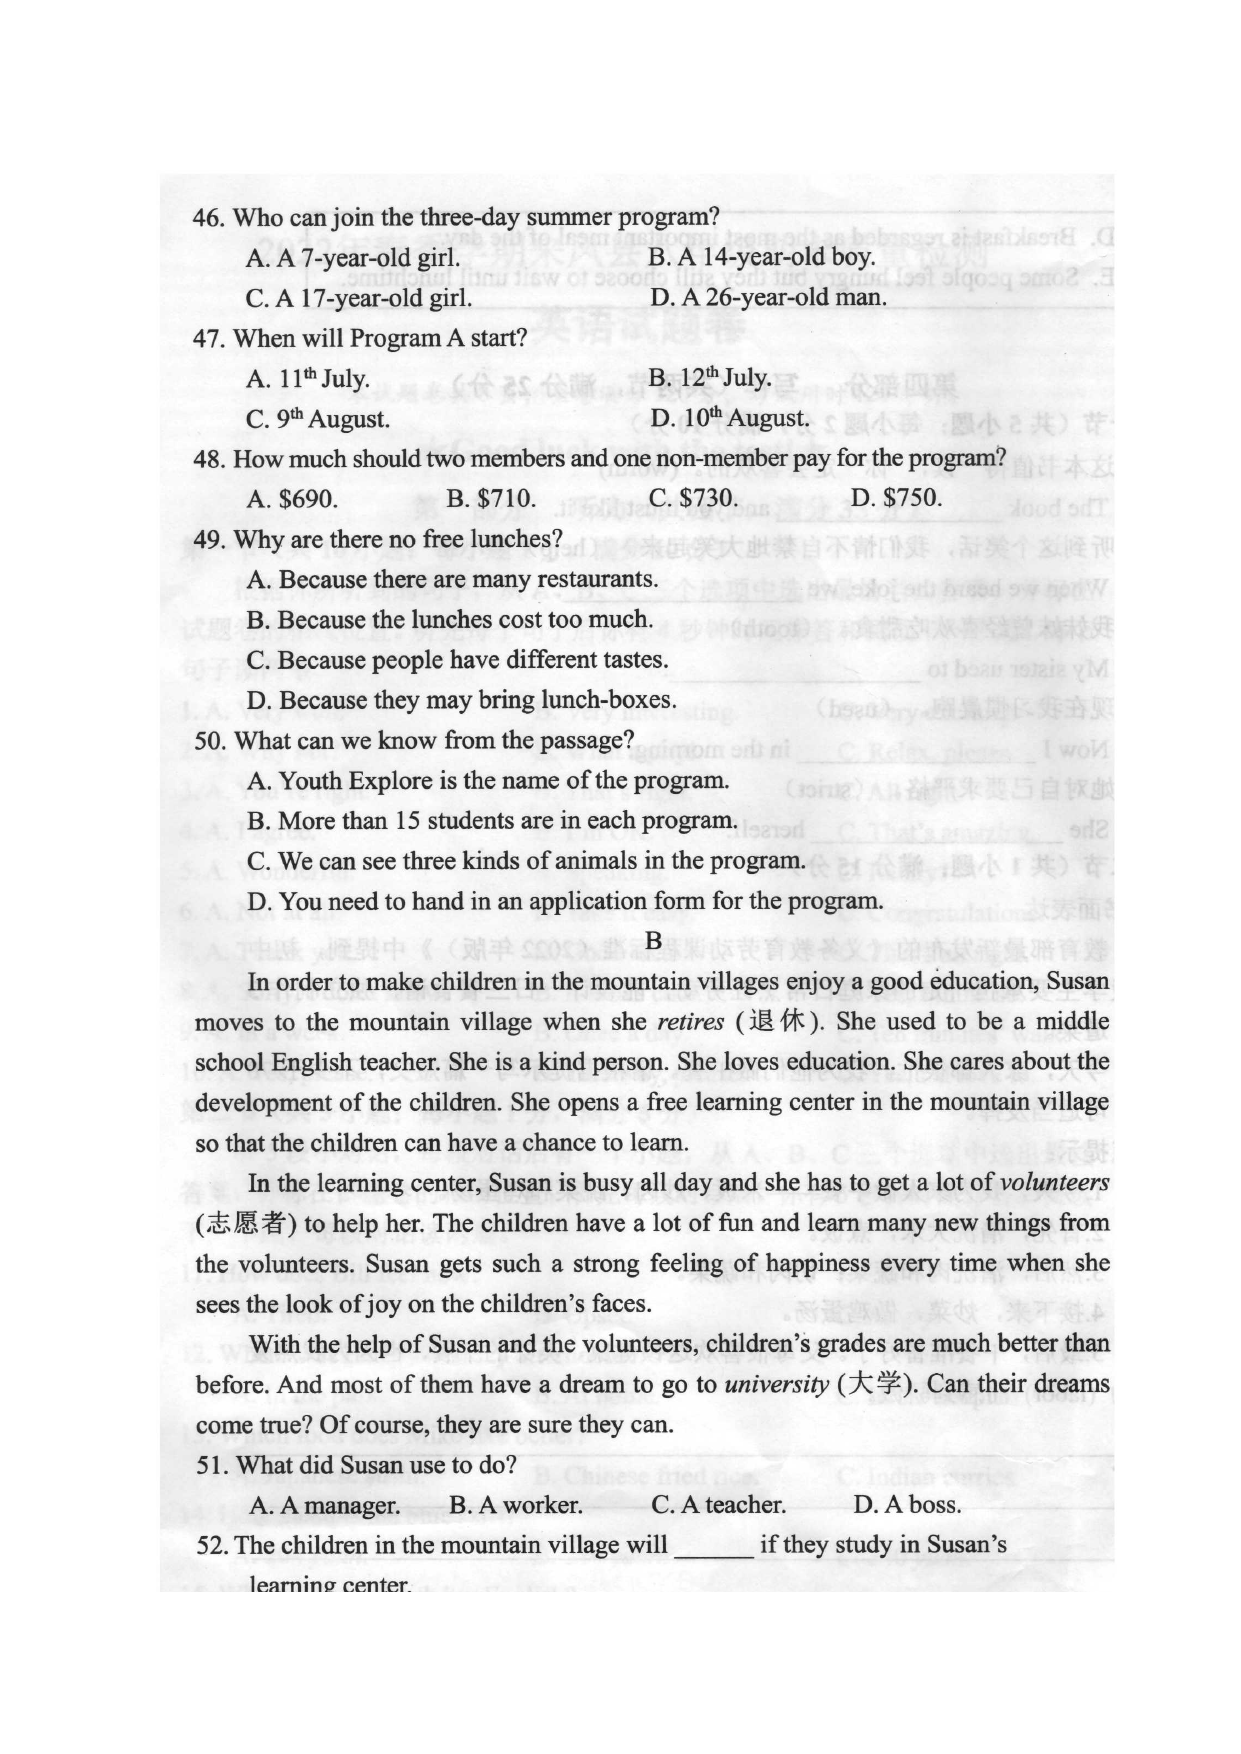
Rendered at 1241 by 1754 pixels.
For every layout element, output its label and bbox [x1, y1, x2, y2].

picture [147, 162, 1127, 1592]
